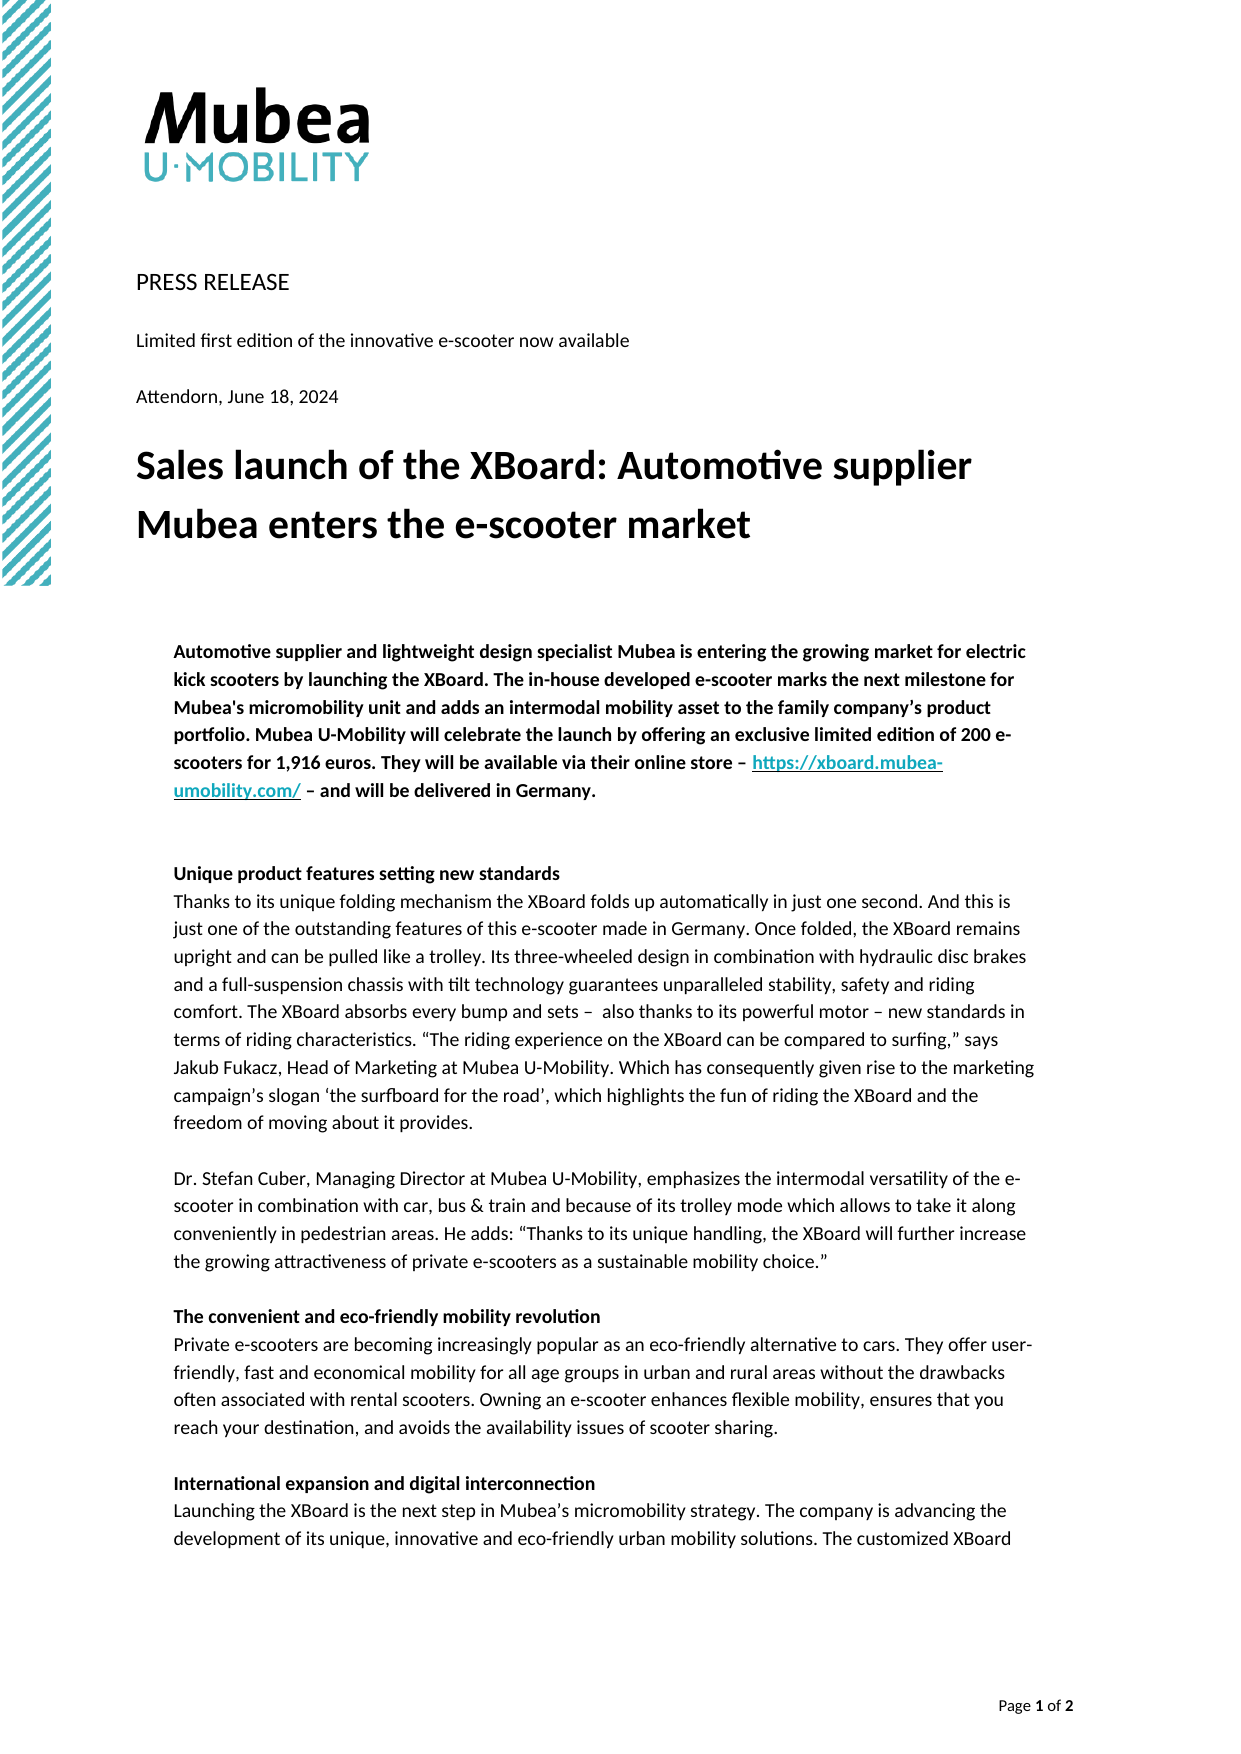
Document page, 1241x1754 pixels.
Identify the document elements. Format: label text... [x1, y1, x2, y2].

picture [2, 0, 1241, 1754]
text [173, 1498, 1037, 1550]
text The convenient and eco-friendly mobility revolution [173, 1304, 1037, 1328]
text Limited first edition of the innovative e-scooter now available [136, 328, 1037, 353]
text Attendorn, June 18, 2024 [136, 384, 1037, 408]
text Dr. Stefan Cuber, Managing Director at Mubea U-Mobility, emphasizes the intermodal versatility of the e-scooter in combination with car, bus & train and because of its trolley mode which allows to take it along conveniently in pedestrian areas. He adds: “Thanks to its unique handling, the XBoard will further increase the growing attractiveness of private e-scooters as a sustainable mobility choice.” [173, 1166, 1037, 1273]
text Thanks to its unique folding mechanism the XBoard folds up automatically in just one second. And this is just one of the outstanding features of this e-scooter made in Germany. Once folded, the XBoard remains upright and can be pulled like a trolley. Its three-wheeled design in combination with hydraulic disc brakes and a full-suspension chassis with tilt technology guarantees unparalleled stability, safety and riding comfort. The XBoard absorbs every bump and sets – also thanks to its powerful motor – new standards in terms of riding characteristics. “The riding experience on the XBoard can be compared to surfing,” says Jakub Fukacz, Head of Marketing at Mubea U-Mobility. Which has consequently given rise to the marketing campaign’s slogan ‘the surfboard for the road’, which highlights the fun of riding the XBoard and the freedom of moving about it provides. [173, 889, 1037, 1134]
text Automotive supplier and lightweight design specialist Mubea is entering the growing market for electric kick scooters by launching the XBoard. The in-house developed e-scooter marks the next milestone for Mubea's micromobility unit and adds an intermodal mobility asset to the family company’s product portfolio. Mubea U-Mobility will celebrate the launch by offering an exclusive limited edition of 200 e-scooters for 1,916 euros. They will be available via their online store – https://xboard.mubea-umobility.com/ – and will be delivered in Germany. [173, 639, 1037, 802]
text Private e-scooters are becoming increasingly popular as an eco-friendly alternative to cars. They offer user-friendly, fast and economical mobility for all age groups in urban and rural areas without the drawbacks often associated with rental scooters. Owning an e-scooter enhances flexible mobility, ensures that you reach your destination, and avoids the availability issues of scooter sharing. [173, 1332, 1037, 1439]
text International expansion and digital interconnection [173, 1471, 1037, 1495]
text Sales launch of the XBoard: Automotive supplier Mubea enters the e-scooter market [136, 439, 1037, 549]
text PRESS RELEASE [136, 266, 1037, 296]
text Unique product features setting new standards [173, 861, 1037, 885]
